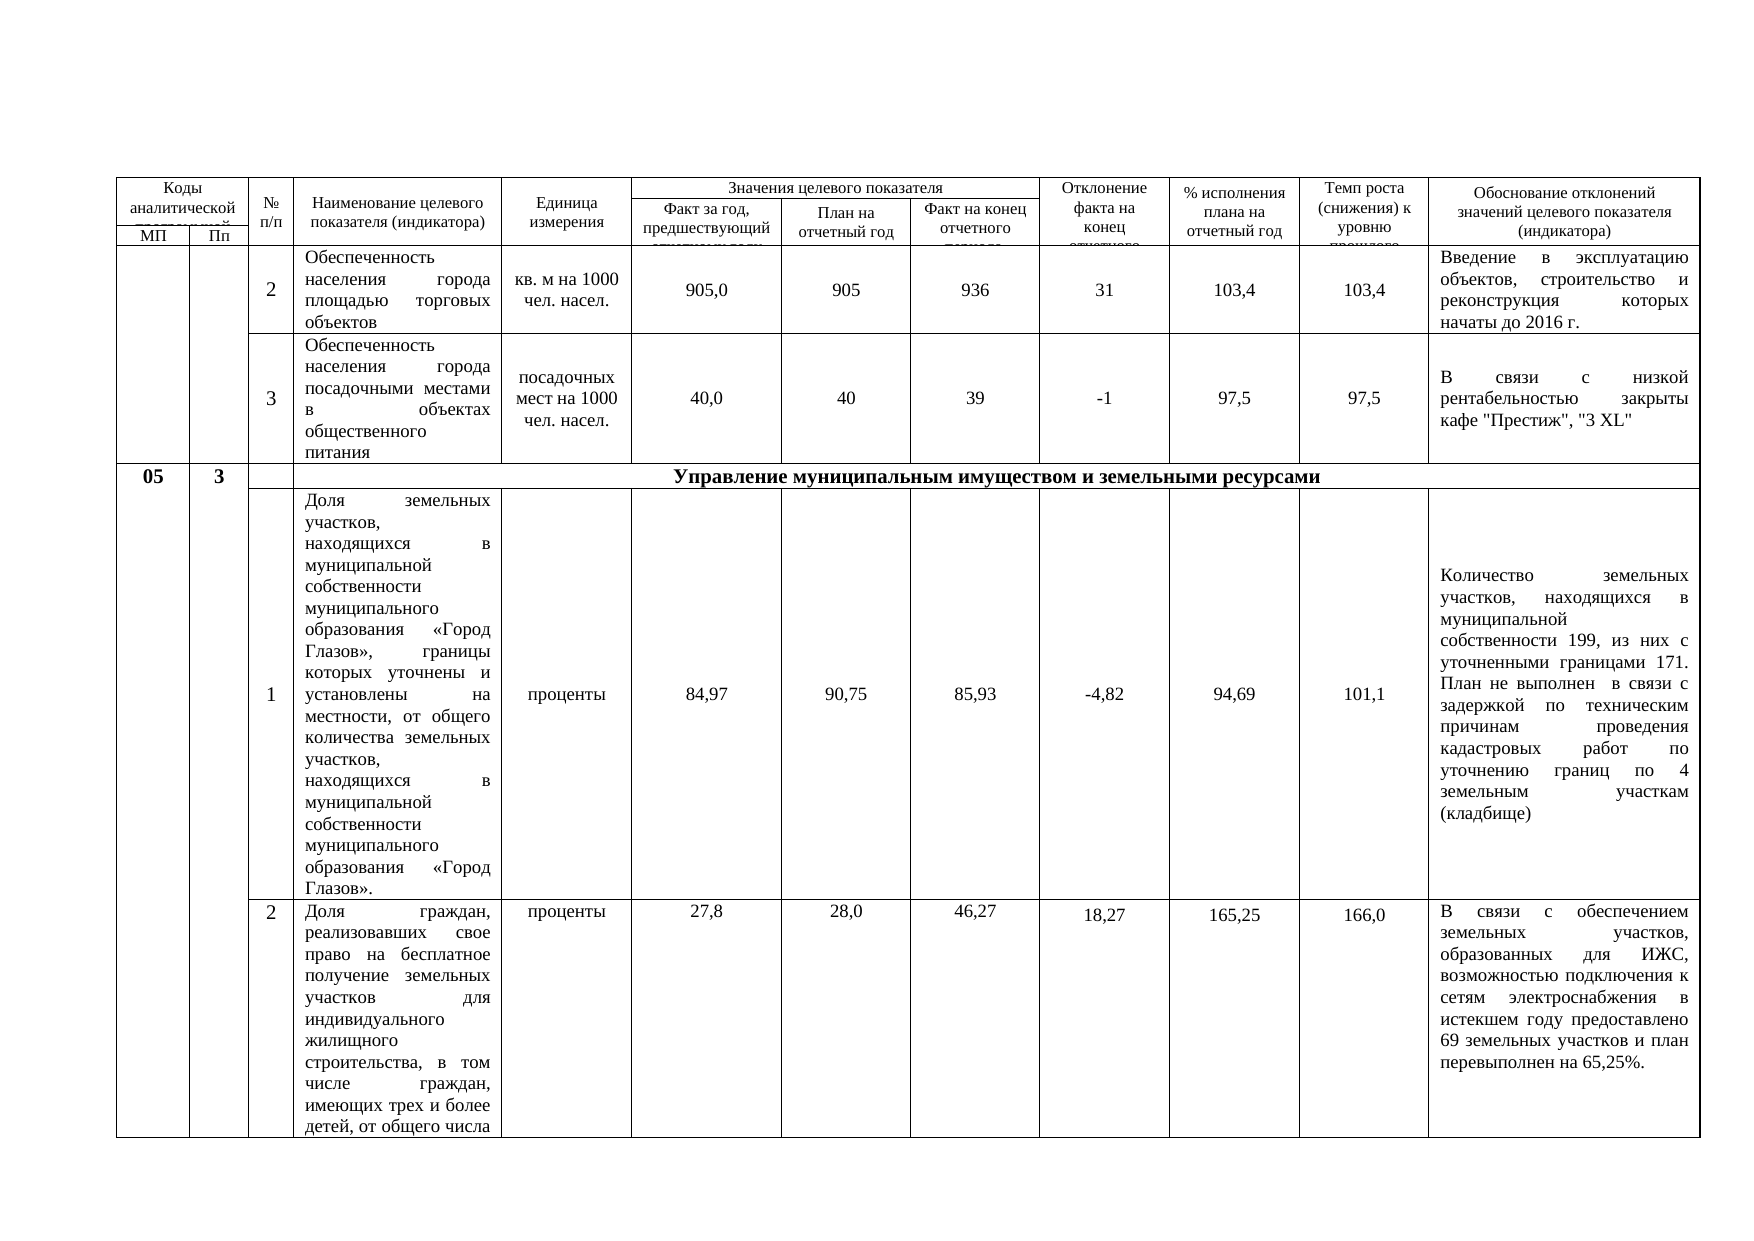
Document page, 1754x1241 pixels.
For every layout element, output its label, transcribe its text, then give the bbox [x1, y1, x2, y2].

table_cell 166,0 [1300, 900, 1428, 1137]
table_cell 97,5 [1170, 334, 1299, 463]
table_header Единица измерения [502, 178, 631, 245]
table_cell 90,75 [782, 489, 910, 899]
table_cell 97,5 [1300, 334, 1428, 463]
table_header Отклонение факта на конец отчетного периода от плана на отчетный год [1040, 178, 1169, 245]
table_cell -4,82 [1040, 489, 1169, 899]
table_cell кв. м на 1000 чел. насел. [502, 246, 631, 332]
table_cell 28,0 [782, 900, 910, 1137]
table_cell проценты [502, 900, 631, 1137]
table_cell 165,25 [1170, 900, 1299, 1137]
table_cell 103,4 [1170, 246, 1299, 332]
table_cell посадочных мест на 1000 чел. насел. [502, 334, 631, 463]
table_header Темп роста (снижения) к уровню прошлого года, % [1300, 178, 1428, 245]
table_cell Обеспеченность населения города площадью торговых объектов [294, 246, 501, 332]
table_cell 2 [249, 246, 293, 332]
table_cell 40,0 [632, 334, 781, 463]
table_cell 905 [782, 246, 910, 332]
table_header Значения целевого показателя [632, 178, 1039, 197]
table_cell Обеспеченность населения города посадочными местами в объектах общественного питания [294, 334, 501, 463]
table_header % исполнения плана на отчетный год [1170, 178, 1299, 245]
table_header Наименование целевого показателя (индикатора) [294, 178, 501, 245]
table_cell 31 [1040, 246, 1169, 332]
table_cell Факт за год, предшествующий отчетному году [632, 199, 781, 245]
table_cell 103,4 [1300, 246, 1428, 332]
table_cell План на отчетный год [782, 199, 910, 245]
table_cell 84,97 [632, 489, 781, 899]
table_cell 3 [249, 334, 293, 463]
table_cell -1 [1040, 334, 1169, 463]
table_cell Пп [190, 226, 248, 245]
table_cell 1 [249, 489, 293, 899]
table_cell Введение в эксплуатацию объектов, строительство и реконструкция которых начаты до 2016 г. [1429, 246, 1699, 332]
table_cell 85,93 [911, 489, 1039, 899]
table_header Обоснование отклонений значений целевого показателя (индикатора) [1429, 178, 1699, 245]
table_cell 905,0 [632, 246, 781, 332]
table_cell [249, 464, 293, 488]
table_cell 40 [782, 334, 910, 463]
table_cell 3 [190, 464, 248, 1137]
table_header Коды аналитической программной классификации [117, 178, 248, 225]
table_cell 101,1 [1300, 489, 1428, 899]
table_cell проценты [502, 489, 631, 899]
table_cell 05 [117, 464, 189, 1137]
table_cell 27,8 [632, 900, 781, 1137]
table_cell МП [117, 226, 189, 245]
table_header № п/п [249, 178, 293, 245]
table_cell 94,69 [1170, 489, 1299, 899]
table_cell 936 [911, 246, 1039, 332]
table_cell 39 [911, 334, 1039, 463]
table_cell Доля земельных участков, находящихся в муниципальной собственности муниципального образования «Город Глазов», границы которых уточнены и установлены на местности, от общего количества земельных участков, находящихся в муниципальной собственности муниципального образования «Город Глазов». [294, 489, 501, 899]
table_cell Факт на конец отчетного периода, нарастающим итогом [911, 199, 1039, 245]
table_cell Количество земельных участков, находящихся в муниципальной собственности 199, из них с уточненными границами 171. План не выполнен в связи с задержкой по техническим причинам проведения кадастровых работ по уточнению границ по 4 земельным участкам (кладбище) [1429, 489, 1699, 899]
table_cell В связи с низкой рентабельностью закрыты кафе "Престиж", "3 XL" [1429, 334, 1699, 463]
table_cell 18,27 [1040, 900, 1169, 1137]
table_cell Управление муниципальным имуществом и земельными ресурсами [294, 464, 1699, 488]
table_cell 2 [249, 900, 293, 1137]
table_cell 46,27 [911, 900, 1039, 1137]
